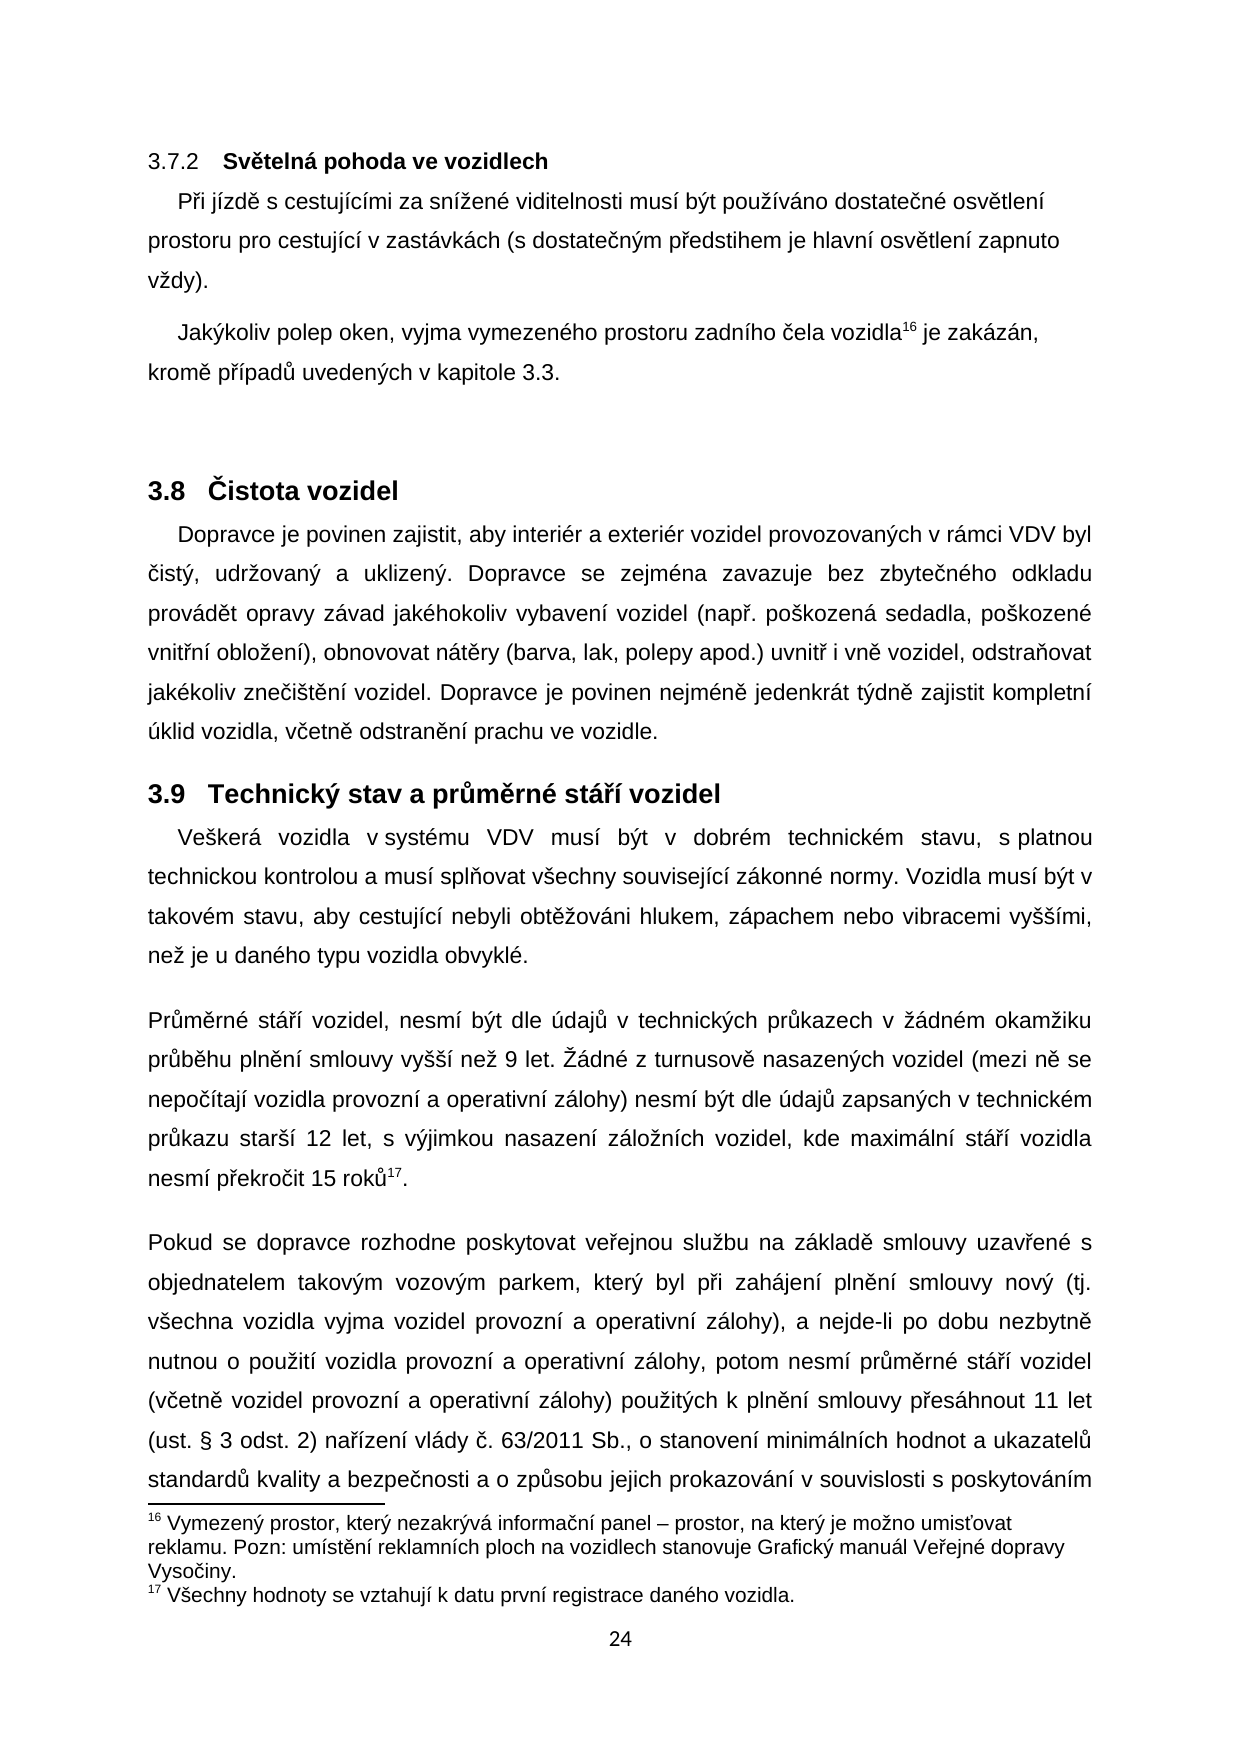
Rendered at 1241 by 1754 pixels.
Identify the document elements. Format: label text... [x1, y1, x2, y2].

subtitle Čistota vozidel [148, 475, 1093, 506]
text Průměrné stáří vozidel, nesmí být dle údajů v technických průkazech v žádném okamžiku průběhu plnění smlouvy vyšší než 9 let. Žádné z turnusově nasazených vozidel (mezi ně se nepočítají vozidla provozní a operativní zálohy) nesmí být dle údajů zapsaných v technickém průkazu starší 12 let, s výjimkou nasazení záložních vozidel, kde maximální stáří vozidla nesmí překročit 15 roků. [148, 1007, 1093, 1191]
subtitle Světelná pohoda ve vozidlech [148, 148, 1093, 174]
text Veškerá vozidla v systému VDV musí být v dobrém technickém stavu, s platnou technickou kontrolou a musí splňovat všechny související zákonné normy. Vozidla musí být v takovém stavu, aby cestující nebyli obtěžováni hlukem, zápachem nebo vibracemi vyššími, než je u daného typu vozidla obvyklé. [148, 824, 1093, 969]
text Při jízdě s cestujícími za snížené viditelnosti musí být používáno dostatečné osvětlení prostoru pro cestující v zastávkách (s dostatečným předstihem je hlavní osvětlení zapnuto vždy). [148, 188, 1093, 293]
text Jakýkoliv polep oken, vyjma vymezeného prostoru zadního čela vozidla je zakázán, kromě případů uvedených v kapitole 3.3. [148, 319, 1093, 385]
text Dopravce je povinen zajistit, aby interiér a exteriér vozidel provozovaných v rámci VDV byl čistý, udržovaný a uklizený. Dopravce se zejména zavazuje bez zbytečného odkladu provádět opravy závad jakéhokoliv vybavení vozidel (např. poškozená sedadla, poškozené vnitřní obložení), obnovovat nátěry (barva, lak, polepy apod.) uvnitř i vně vozidel, odstraňovat jakékoliv znečištění vozidel. Dopravce je povinen nejméně jedenkrát týdně zajistit kompletní úklid vozidla, včetně odstranění prachu ve vozidle. [148, 521, 1093, 744]
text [148, 1229, 1093, 1492]
subtitle Technický stav a průměrné stáří vozidel [148, 778, 1093, 809]
